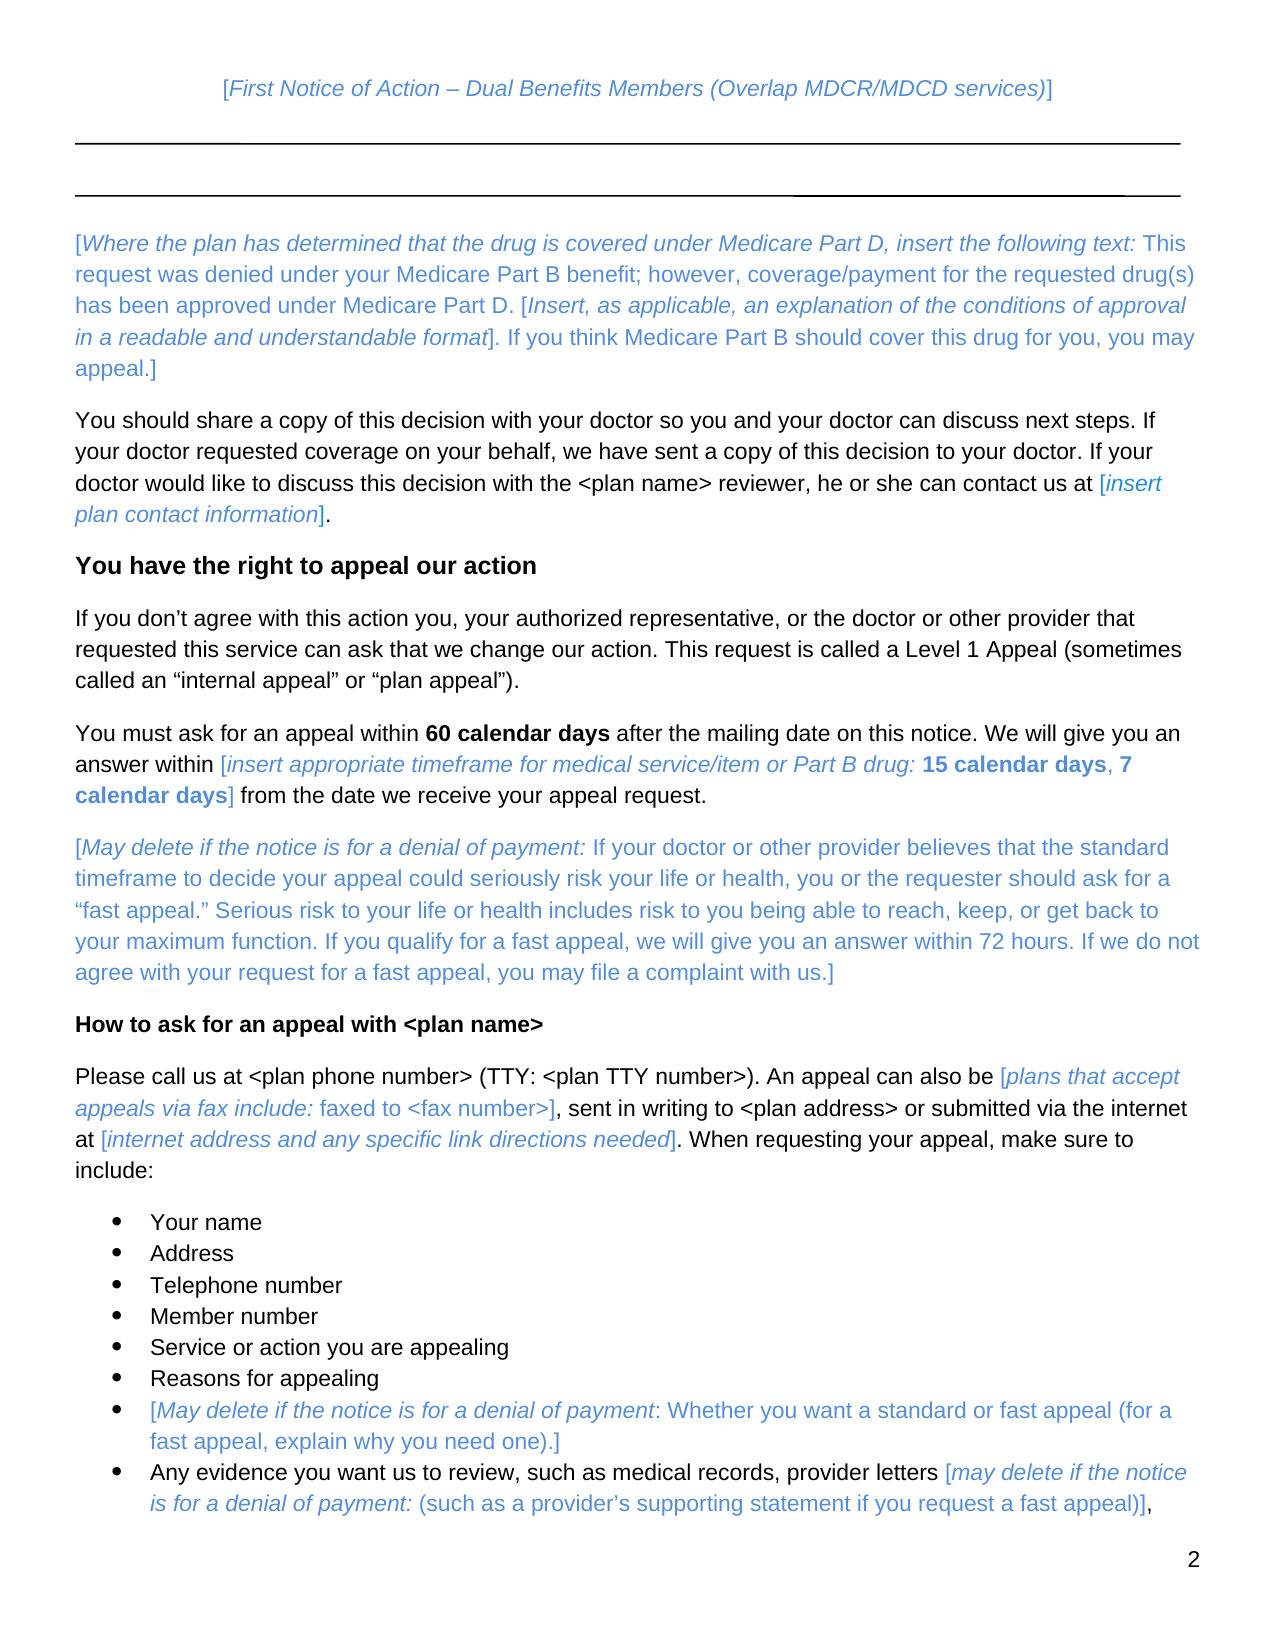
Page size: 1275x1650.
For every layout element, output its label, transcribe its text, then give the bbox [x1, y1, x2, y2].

text You must ask for an appeal within 60 calendar days after the mailing date on this notice. We will give you an answer within [insert appropriate timeframe for medical service/item or Part B drug: 15 calendar days, 7 calendar days] from the date we receive your appeal request. [75, 716, 1200, 810]
list [May delete if the notice is for a denial of payment: Whether you want a standard or fast appeal (for a fast appeal, explain why you need one).] [112, 1393, 1200, 1456]
subtitle How to ask for an appeal with <plan name> [75, 1008, 1200, 1039]
text [Where the plan has determined that the drug is covered under Medicare Part D, insert the following text: This request was denied under your Medicare Part B benefit; however, coverage/payment for the requested drug(s) has been approved under Medicare Part D. [Insert, as applicable, an explanation of the conditions of approval in a readable and understandable format]. If you think Medicare Part B should cover this drug for you, you may appeal.] [75, 226, 1200, 383]
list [112, 1456, 1200, 1518]
text [May delete if the notice is for a denial of payment: If your doctor or other provider believes that the standard timeframe to decide your appeal could seriously risk your life or health, you or the requester should ask for a “fast appeal.” Serious risk to your life or health includes risk to you being able to reach, keep, or get back to your maximum function. If you qualify for a fast appeal, we will give you an answer within 72 hours. If we do not agree with your request for a fast appeal, you may file a complaint with us.] [75, 831, 1200, 987]
text Please call us at <plan phone number> (TTY: <plan TTY number>). An appeal can also be [plans that accept appeals via fax include: faxed to <fax number>], sent in writing to <plan address> or submitted via the internet at [internet address and any specific link directions needed]. When requesting your appeal, make sure to include: [75, 1060, 1200, 1185]
list Your name [112, 1206, 1200, 1237]
list Service or action you are appealing [112, 1331, 1200, 1362]
list Address [112, 1237, 1200, 1268]
list Telephone number [112, 1268, 1200, 1299]
text You should share a copy of this decision with your doctor so you and your doctor can discuss next steps. If your doctor requested coverage on your behalf, we have sent a copy of this decision to your doctor. If your doctor would like to discuss this decision with the <plan name> reviewer, he or she can contact us at [insert plan contact information]. [75, 403, 1200, 528]
list Member number [112, 1299, 1200, 1331]
text If you don’t agree with this action you, your authorized representative, or the doctor or other provider that requested this service can ask that we change our action. This request is called a Level 1 Appeal (sometimes called an “internal appeal” or “plan appeal”). [75, 601, 1200, 695]
list Reasons for appealing [112, 1362, 1200, 1393]
subtitle You have the right to appeal our action [75, 549, 1200, 581]
